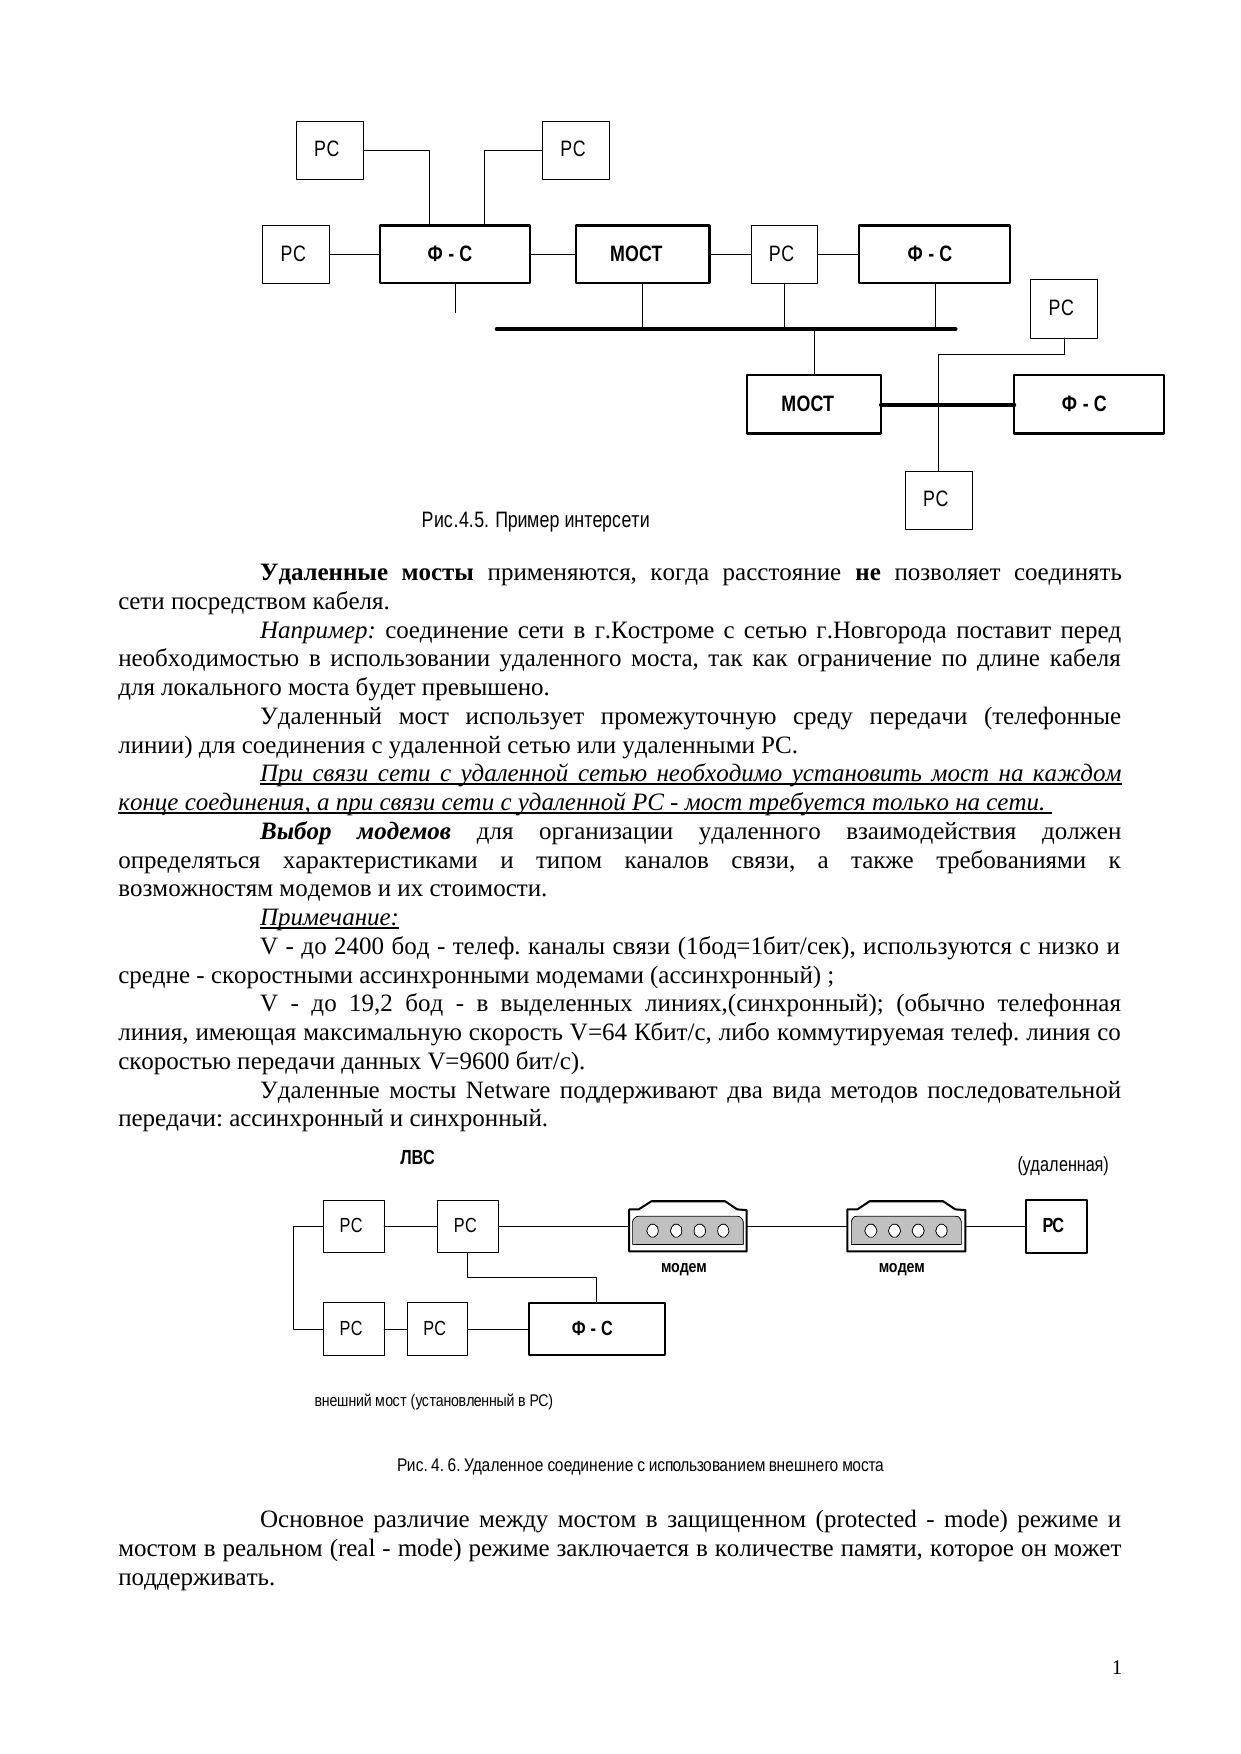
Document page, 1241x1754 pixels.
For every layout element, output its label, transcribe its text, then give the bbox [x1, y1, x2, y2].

text Удаленные мосты Netware поддерживают два вида методов последовательной передачи: ассинхронный и синхронный. [118, 1075, 1122, 1132]
text Выбор модемов для организации удаленного взаимодействия должен определяться характеристиками и типом каналов связи, а также требованиями к возможностям модемов и их стоимости. [118, 816, 1122, 902]
text Например: соединение сети в г.Костроме с сетью г.Новгорода поставит перед необходимостью в использовании удаленного моста, так как ограничение по длине кабеля для локального моста будет превышено. [118, 615, 1122, 701]
text Основное различие между мостом в защищенном (protected - mode) режиме и мостом в реальном (real - mode) режиме заключается в количестве памяти, которое он может поддерживать. [118, 1504, 1122, 1591]
text Примечание: [118, 902, 1122, 931]
text Удаленные мосты применяются, когда расстояние не позволяет соединять сети посредством кабеля. [118, 557, 1122, 615]
text V - до 2400 бод - телеф. каналы связи (1бод=1бит/сек), используются с низко и средне - скоростными ассинхронными модемами (ассинхронный) ; [118, 931, 1122, 988]
text V - до 19,2 бод - в выделенных линиях,(синхронный); (обычно телефонная линия, имеющая максимальную скорость V=64 Кбит/с, либо коммутируемая телеф. линия со скоростью передачи данных V=9600 бит/с). [118, 988, 1122, 1075]
text При связи сети с удаленной сетью необходимо установить мост на каждом конце соединения, а при связи сети с удаленной РС - мост требуется только на сети. [118, 758, 1122, 816]
text Удаленный мост использует промежуточную среду передачи (телефонные линии) для соединения с удаленной сетью или удаленными РС. [118, 701, 1122, 758]
